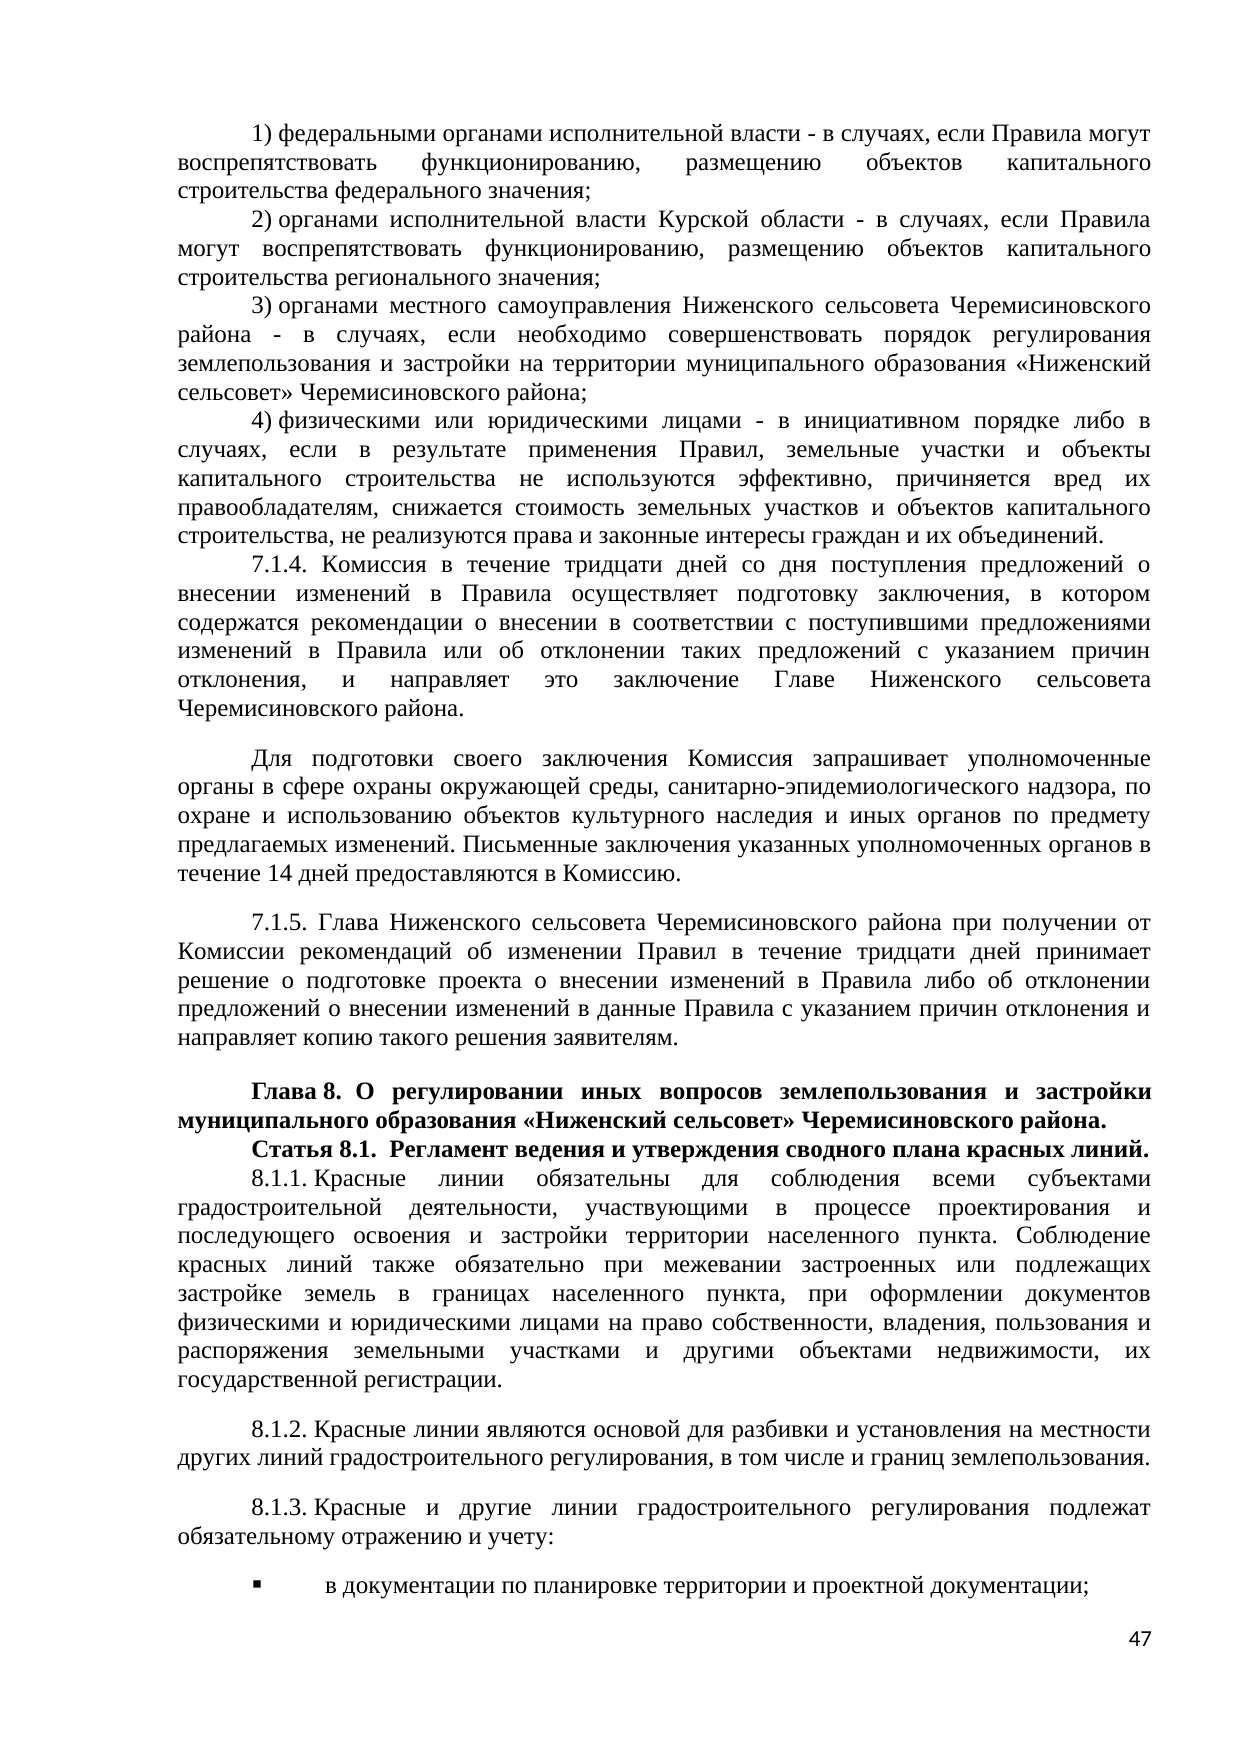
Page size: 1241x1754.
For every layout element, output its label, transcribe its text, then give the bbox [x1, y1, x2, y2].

list 2) органами исполнительной власти Курской области - в случаях, если Правила могут воспрепятствовать функционированию, размещению объектов капитального строительства регионального значения; [177, 204, 1152, 291]
text 8.1.2. Красные линии являются основой для разбивки и установления на местности других линий градостроительного регулирования, в том числе и границ землепользования. [177, 1414, 1152, 1471]
subtitle О регулировании иных вопросов землепользования и застройки муниципального образования «Ниженский сельсовет» Черемисиновского района. [177, 1072, 1152, 1134]
list 3) органами местного самоуправления Ниженского сельсовета Черемисиновского района - в случаях, если необходимо совершенствовать порядок регулирования землепользования и застройки на территории муниципального образования «Ниженский сельсовет» Черемисиновского района; [177, 291, 1152, 406]
text Для подготовки своего заключения Комиссия запрашивает уполномоченные органы в сфере охраны окружающей среды, санитарно-эпидемиологического надзора, по охране и использованию объектов культурного наследия и иных органов по предмету предлагаемых изменений. Письменные заключения указанных уполномоченных органов в течение 14 дней предоставляются в Комиссию. [177, 743, 1152, 886]
list 4) физическими или юридическими лицами - в инициативном порядке либо в случаях, если в результате применения Правил, земельные участки и объекты капитального строительства не используются эффективно, причиняется вред их правообладателям, снижается стоимость земельных участков и объектов капитального строительства, не реализуются права и законные интересы граждан и их объединений. [177, 406, 1152, 549]
text 7.1.4. Комиссия в течение тридцати дней со дня поступления предложений о внесении изменений в Правила осуществляет подготовку заключения, в котором содержатся рекомендации о внесении в соответствии с поступившими предложениями изменений в Правила или об отклонении таких предложений с указанием причин отклонения, и направляет это заключение Главе Ниженского сельсовета Черемисиновского района. [177, 549, 1152, 722]
text 7.1.5. Глава Ниженского сельсовета Черемисиновского района при получении от Комиссии рекомендаций об изменении Правил в течение тридцати дней принимает решение о подготовке проекта о внесении изменений в Правила либо об отклонении предложений о внесении изменений в данные Правила с указанием причин отклонения и направляет копию такого решения заявителям. [177, 907, 1152, 1051]
list в документации по планировке территории и проектной документации; [177, 1570, 1152, 1599]
list Регламент ведения и утверждения сводного плана красных линий. [177, 1134, 1152, 1163]
list 1) федеральными органами исполнительной власти - в случаях, если Правила могут воспрепятствовать функционированию, размещению объектов капитального строительства федерального значения; [177, 118, 1152, 204]
text 8.1.1. Красные линии обязательны для соблюдения всеми субъектами градостроительной деятельности, участвующими в процессе проектирования и последующего освоения и застройки территории населенного пункта. Соблюдение красных линий также обязательно при межевании застроенных или подлежащих застройке земель в границах населенного пункта, при оформлении документов физическими и юридическими лицами на право собственности, владения, пользования и распоряжения земельными участками и другими объектами недвижимости, их государственной регистрации. [177, 1163, 1152, 1393]
text 8.1.3. Красные и другие линии градостроительного регулирования подлежат обязательному отражению и учету: [177, 1492, 1152, 1549]
